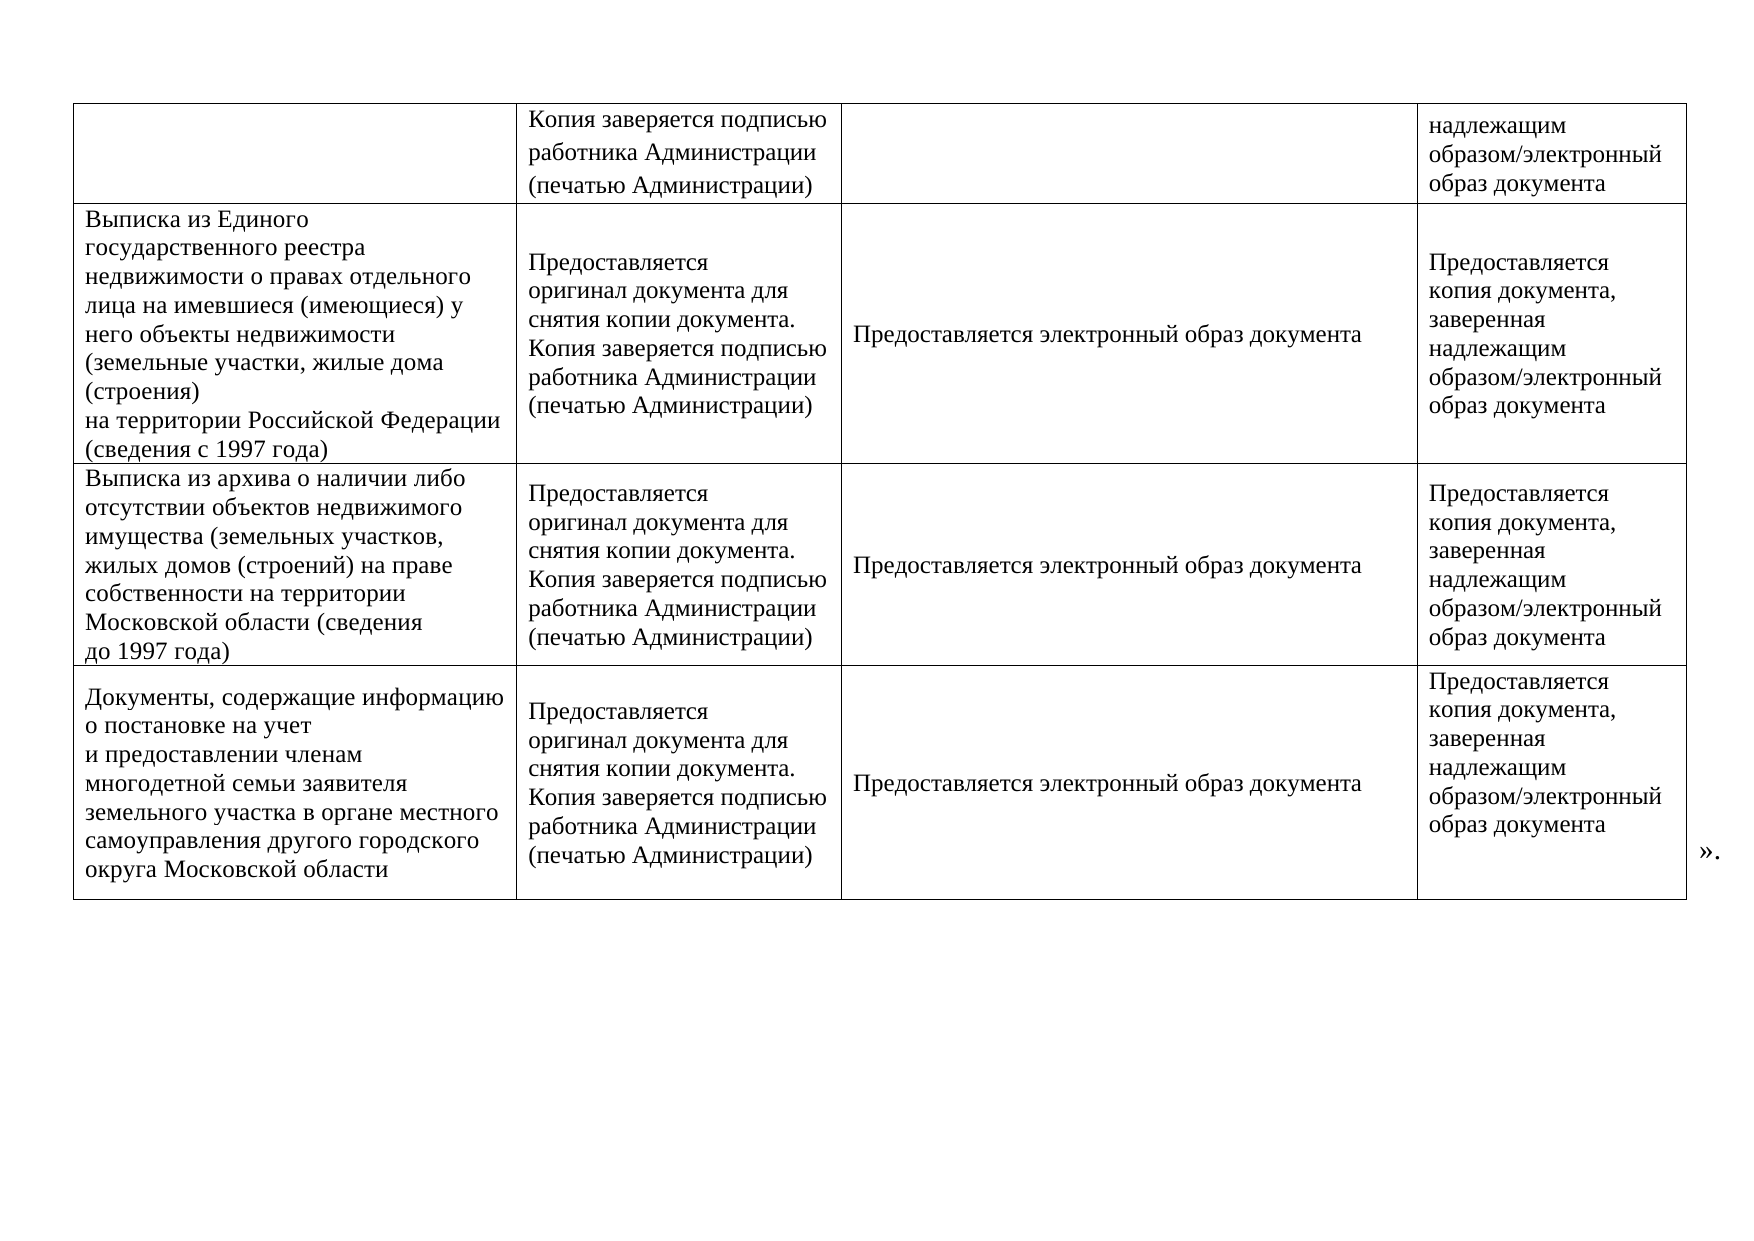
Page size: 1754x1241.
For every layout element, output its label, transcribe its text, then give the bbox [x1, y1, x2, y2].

table_cell Документы, содержащие информацию о постановке на учет и предоставлении членам многодетной семьи заявителя земельного участка в органе местного самоуправления другого городского округа Московской области [74, 666, 516, 899]
table_cell Предоставляется оригинал документа для снятия копии документа. Копия заверяется подписью работника Администрации (печатью Администрации) [517, 666, 841, 899]
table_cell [517, 104, 841, 203]
table_cell Предоставляется оригинал документа для снятия копии документа. Копия заверяется подписью работника Администрации (печатью Администрации) [517, 204, 841, 462]
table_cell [1418, 104, 1686, 203]
table_cell Выписка из Единого государственного реестра недвижимости о правах отдельного лица на имевшиеся (имеющиеся) у него объекты недвижимости (земельные участки, жилые дома (строения) на территории Российской Федерации (сведения с 1997 года) [74, 204, 516, 462]
table_cell Предоставляется копия документа, заверенная надлежащим образом/электронный образ документа [1418, 666, 1686, 899]
table_cell Предоставляется копия документа, заверенная надлежащим образом/электронный образ документа [1418, 204, 1686, 462]
table_cell Предоставляется копия документа, заверенная надлежащим образом/электронный образ документа [1418, 464, 1686, 665]
table_cell Выписка из архива о наличии либо отсутствии объектов недвижимого имущества (земельных участков, жилых домов (строений) на праве собственности на территории Московской области (сведения до 1997 года) [74, 464, 516, 665]
table_cell Предоставляется электронный образ документа [842, 464, 1417, 665]
table_cell Предоставляется оригинал документа для снятия копии документа. Копия заверяется подписью работника Администрации (печатью Администрации) [517, 464, 841, 665]
table_cell Предоставляется электронный образ документа [842, 204, 1417, 462]
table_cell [842, 104, 1417, 203]
table_cell Предоставляется электронный образ документа [842, 666, 1417, 899]
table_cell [74, 104, 516, 203]
